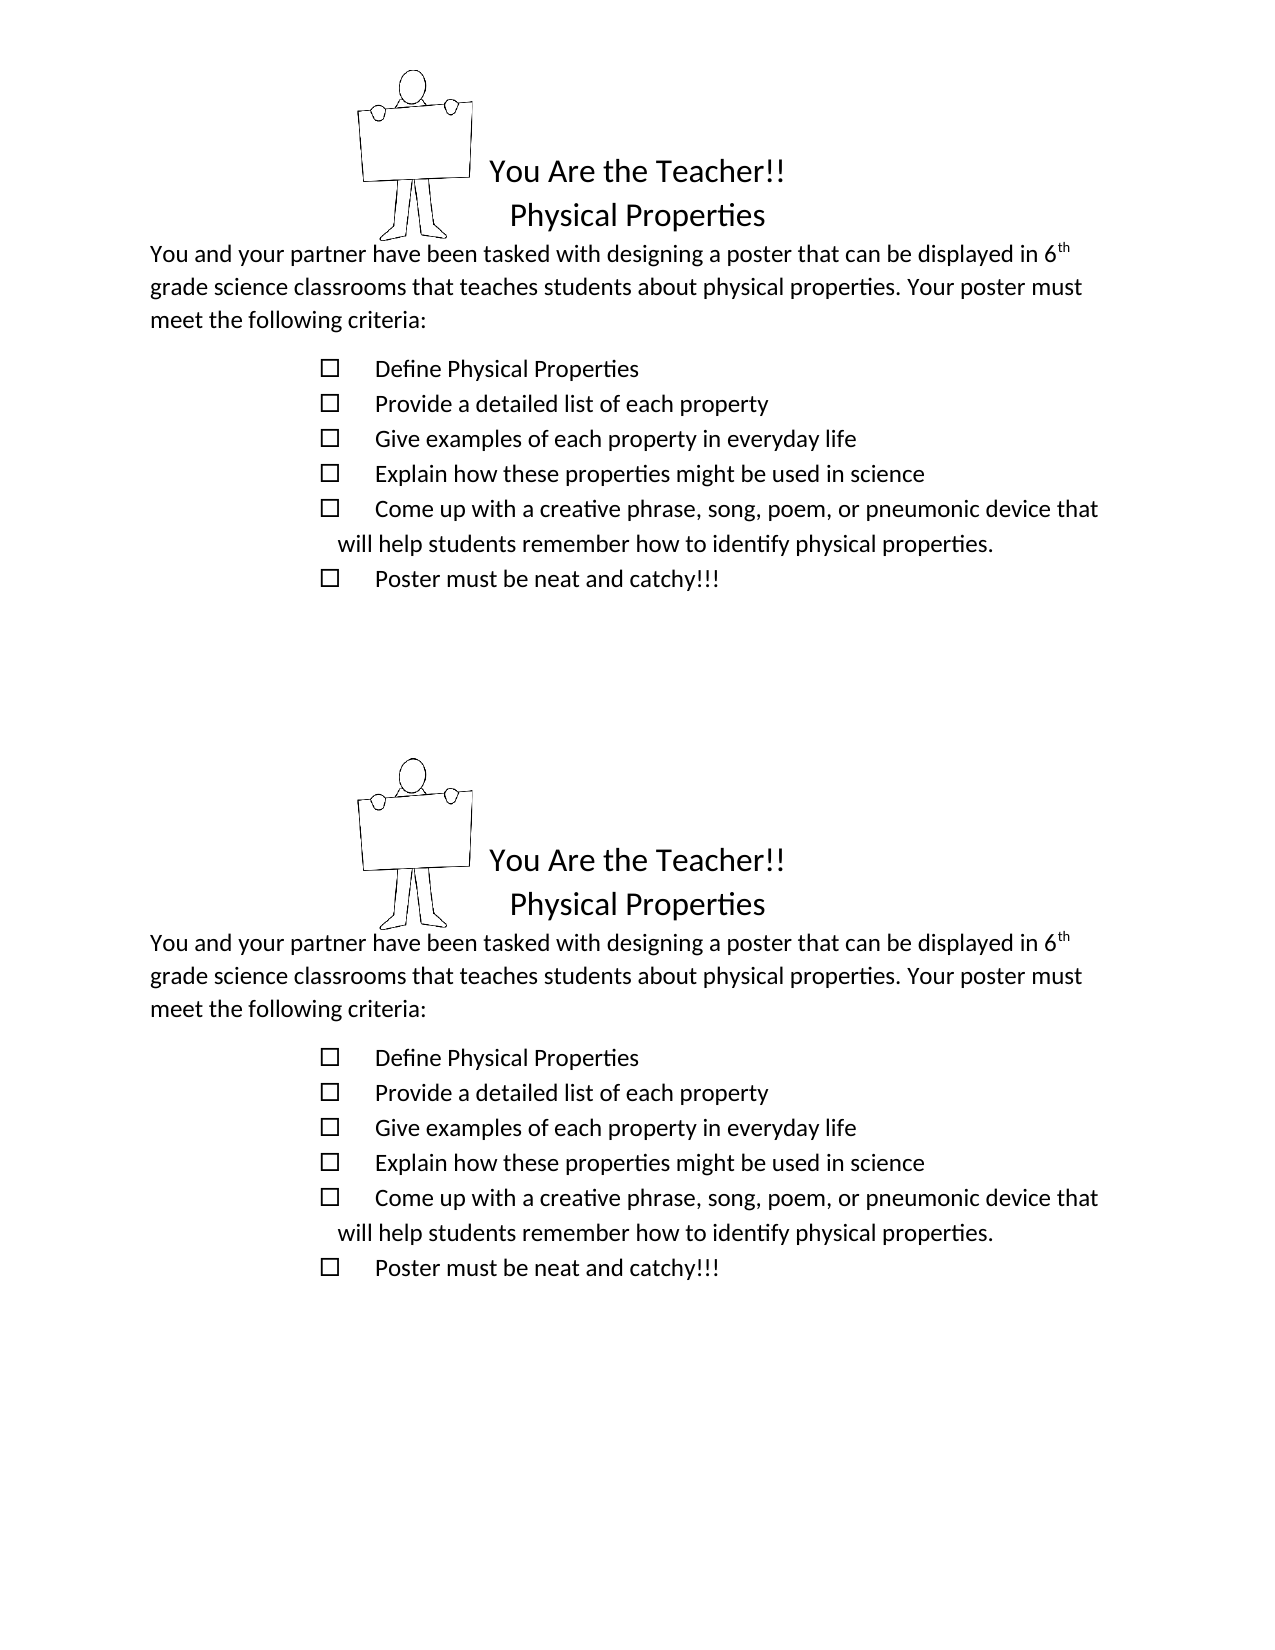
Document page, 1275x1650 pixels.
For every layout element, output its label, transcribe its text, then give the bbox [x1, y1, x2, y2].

picture [357, 758, 473, 839]
list Explain how these properties might be used in science [319, 1147, 1125, 1178]
text You Are the Teacher!! [150, 839, 1125, 880]
text You and your partner have been tasked with designing a poster that can be displayed in 6th grade science classrooms that teaches students about physical properties. Your poster must meet the following criteria: [150, 238, 1125, 334]
list Define Physical Properties [319, 1042, 1125, 1073]
picture [357, 70, 473, 150]
list Poster must be neat and catchy!!! [319, 1252, 1125, 1283]
text Physical Properties [150, 194, 1125, 235]
text Physical Properties [150, 883, 1125, 924]
list Give examples of each property in everyday life [319, 423, 1125, 454]
text You Are the Teacher!! [150, 150, 1125, 191]
list Poster must be neat and catchy!!! [319, 563, 1125, 594]
list Come up with a creative phrase, song, poem, or pneumonic device that will help students remember how to identify physical properties. [319, 1182, 1125, 1248]
list Provide a detailed list of each property [319, 1077, 1125, 1108]
text You and your partner have been tasked with designing a poster that can be displayed in 6th grade science classrooms that teaches students about physical properties. Your poster must meet the following criteria: [150, 927, 1125, 1023]
list Come up with a creative phrase, song, poem, or pneumonic device that will help students remember how to identify physical properties. [319, 493, 1125, 559]
list Explain how these properties might be used in science [319, 458, 1125, 489]
list Give examples of each property in everyday life [319, 1112, 1125, 1143]
list Define Physical Properties [319, 353, 1125, 384]
list Provide a detailed list of each property [319, 388, 1125, 419]
